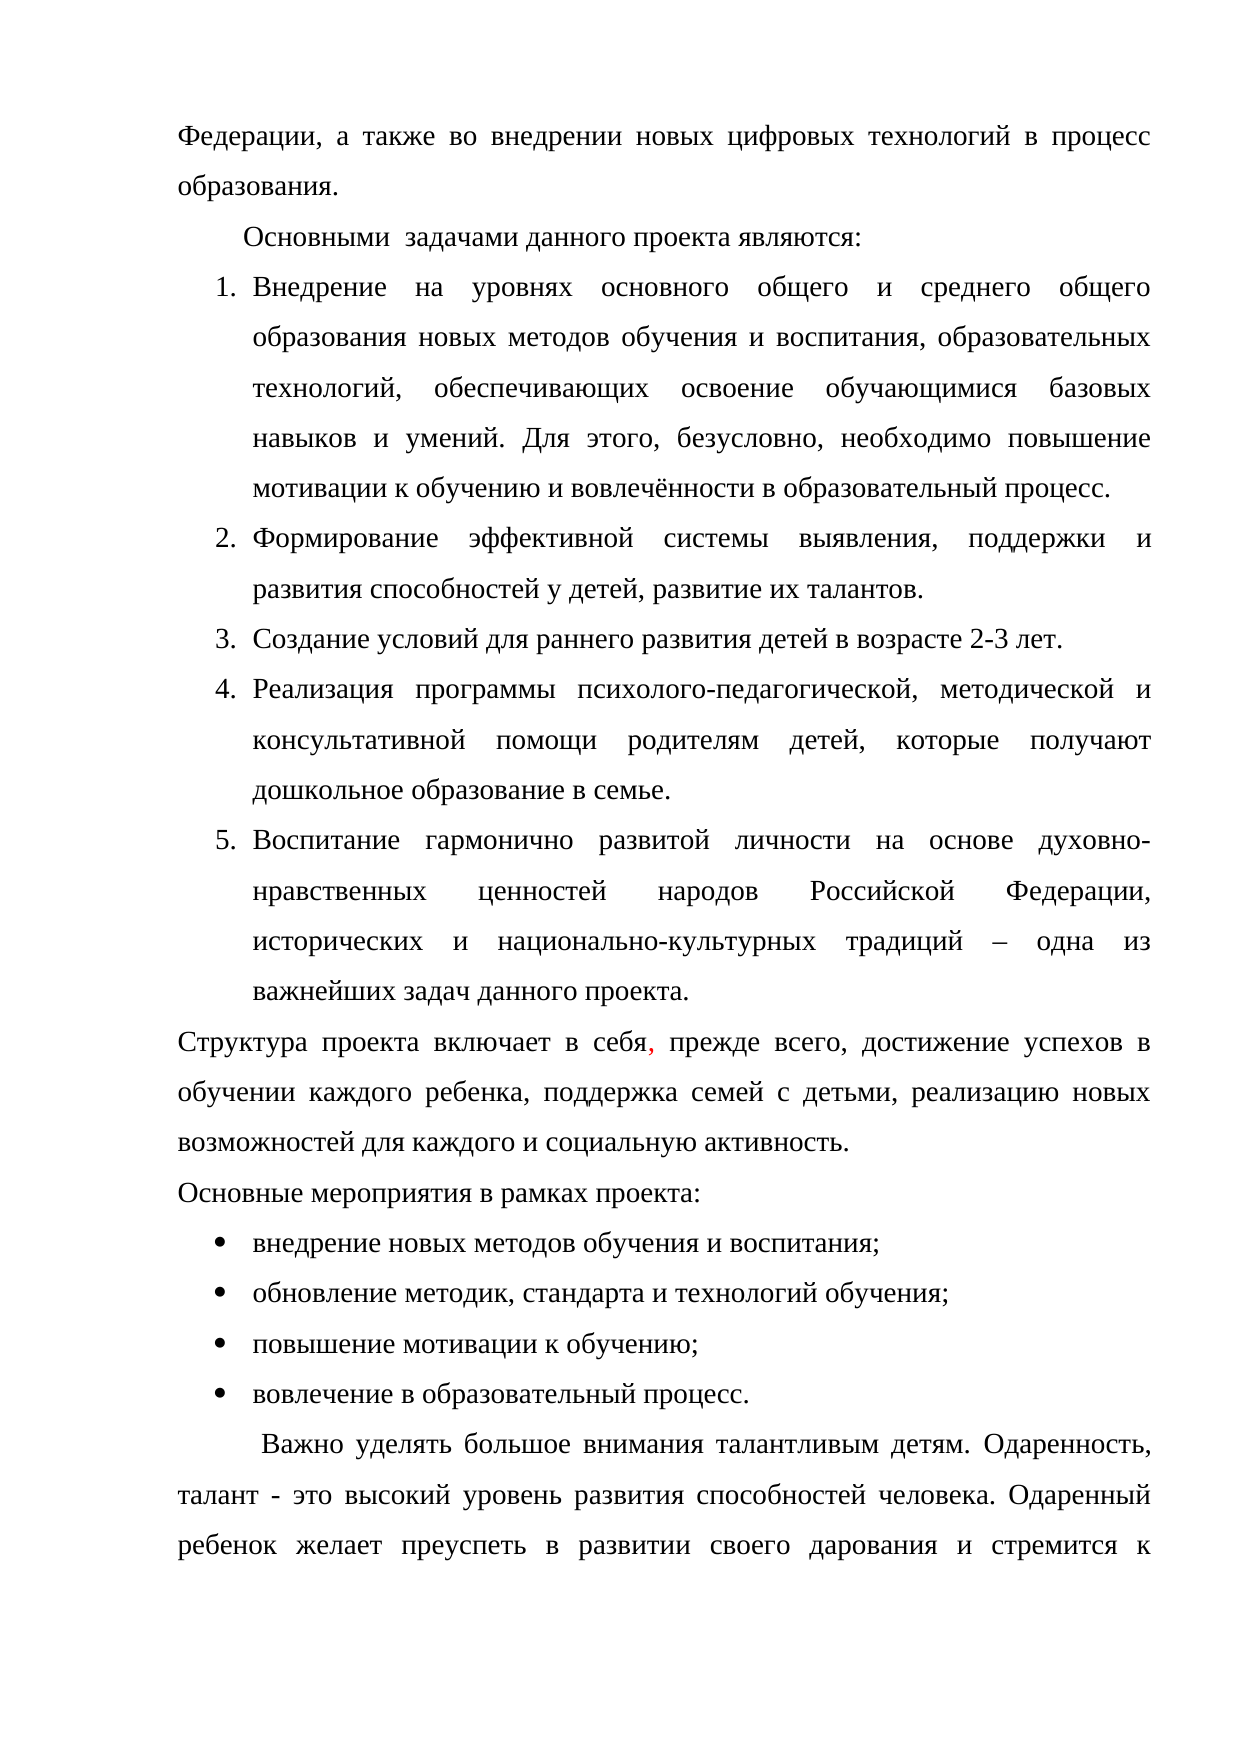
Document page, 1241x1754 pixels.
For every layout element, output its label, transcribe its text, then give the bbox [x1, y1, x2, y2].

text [177, 118, 1152, 202]
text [177, 1427, 1152, 1561]
text Структура проекта включает в себя, прежде всего, достижение успехов в обучении каждого ребенка, поддержка семей с детьми, реализацию новых возможностей для каждого и социальную активность. [177, 1024, 1152, 1158]
list Воспитание гармонично развитой личности на основе духовно-нравственных ценностей народов Российской Федерации, исторических и национально-культурных традиций – одна из важнейших задач данного проекта. [215, 822, 1152, 1007]
text Основными задачами данного проекта являются: [177, 219, 1152, 252]
list Создание условий для раннего развития детей в возрасте 2-3 лет. [215, 621, 1152, 655]
list Внедрение на уровнях основного общего и среднего общего образования новых методов обучения и воспитания, образовательных технологий, обеспечивающих освоение обучающимися базовых навыков и умений. Для этого, безусловно, необходимо повышение мотивации к обучению и вовлечённости в образовательный процесс. [215, 269, 1152, 504]
list вовлечение в образовательный процесс. [215, 1376, 1152, 1410]
list Формирование эффективной системы выявления, поддержки и развития способностей у детей, развитие их талантов. [215, 521, 1152, 604]
text Основные мероприятия в рамках проекта: [177, 1175, 1152, 1208]
list внедрение новых методов обучения и воспитания; [215, 1225, 1152, 1259]
list обновление методик, стандарта и технологий обучения; [215, 1275, 1152, 1309]
list повышение мотивации к обучению; [215, 1326, 1152, 1359]
list Реализация программы психолого-педагогической, методической и консультативной помощи родителям детей, которые получают дошкольное образование в семье. [215, 672, 1152, 806]
